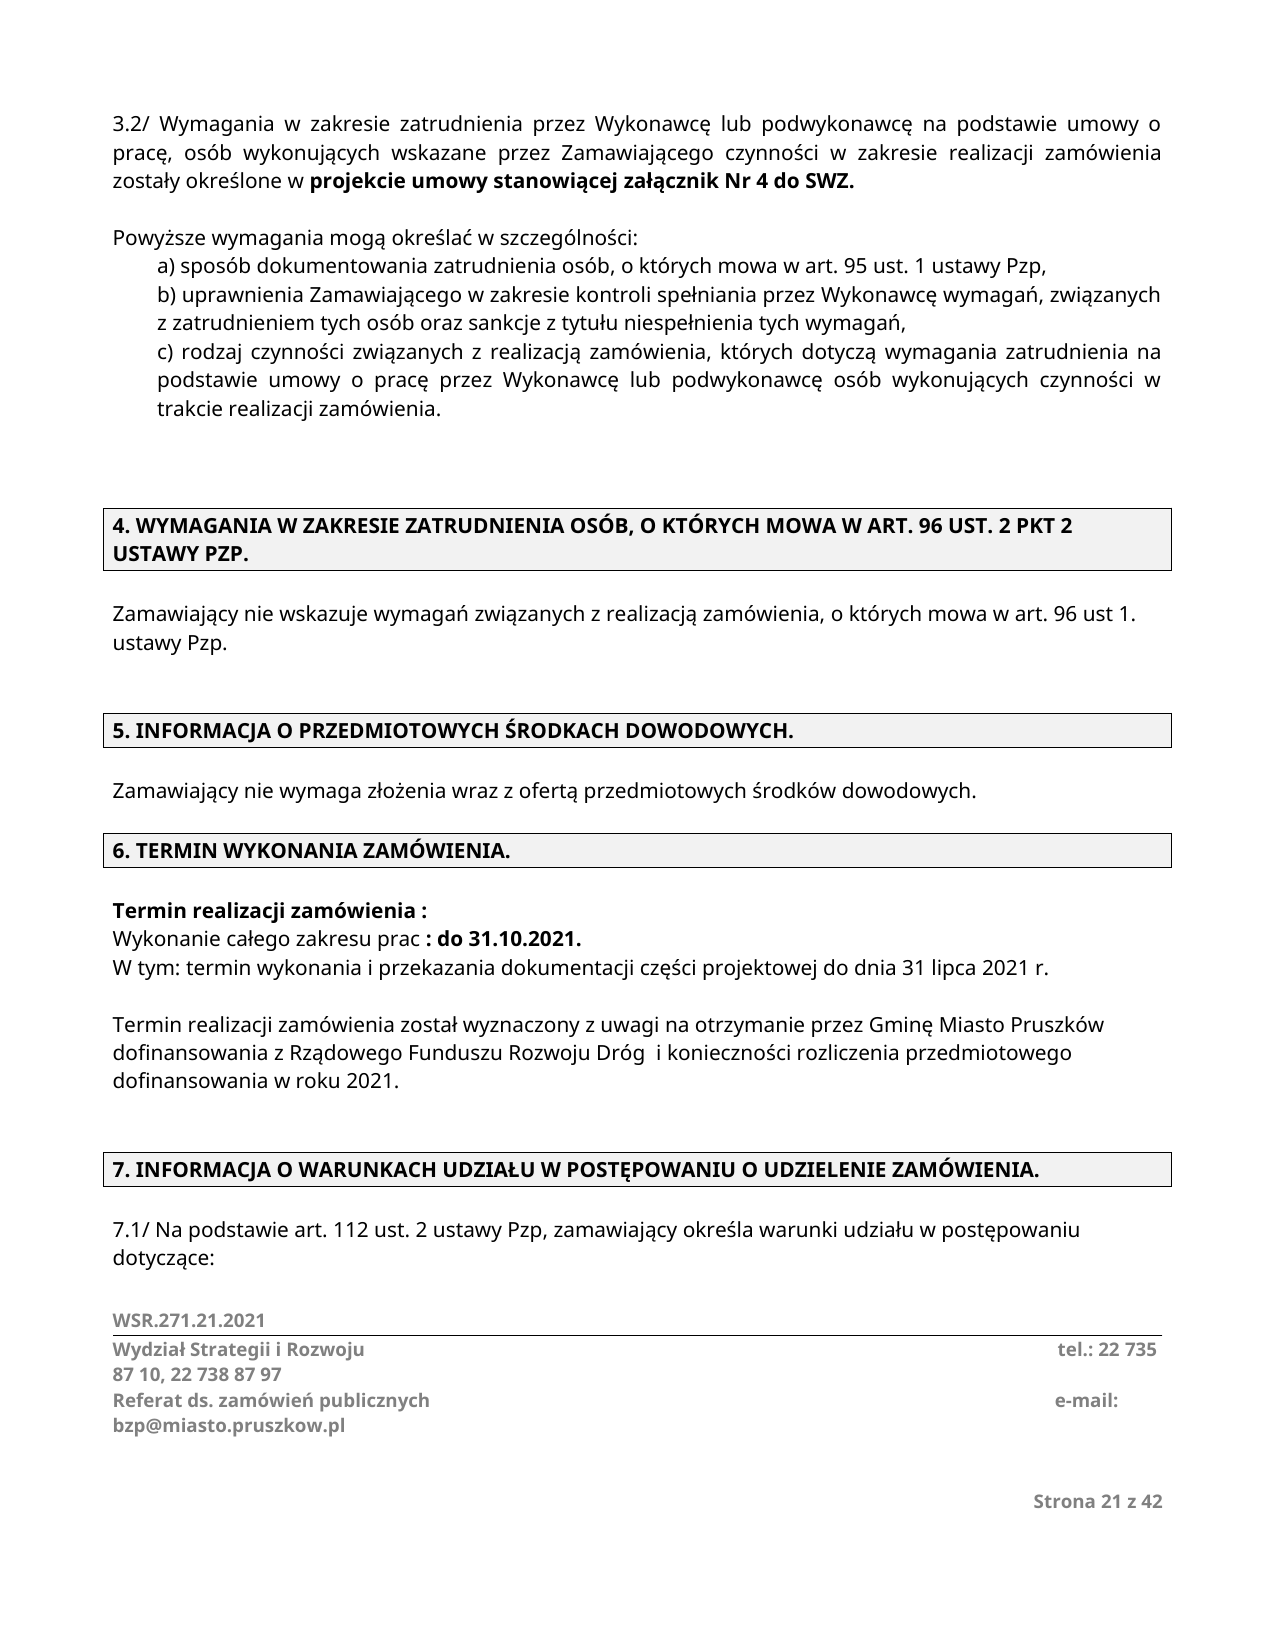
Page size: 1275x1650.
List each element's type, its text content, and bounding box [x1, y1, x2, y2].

text a) sposób dokumentowania zatrudnienia osób, o których mowa w art. 95 ust. 1 ustawy Pzp, [157, 252, 1162, 280]
text 6. TERMIN WYKONANIA ZAMÓWIENIA. [104, 834, 1171, 867]
text 7.1/ Na podstawie art. 112 ust. 2 ustawy Pzp, zamawiający określa warunki udziału w postępowaniu dotyczące: [112, 1215, 1162, 1272]
text 5. INFORMACJA O PRZEDMIOTOWYCH ŚRODKACH DOWODOWYCH. [104, 714, 1171, 747]
text Powyższe wymagania mogą określać w szczególności: [112, 223, 1162, 252]
text Termin realizacji zamówienia : [112, 896, 1162, 924]
text Wykonanie całego zakresu prac : do 31.10.2021. [112, 924, 1162, 953]
text 7. INFORMACJA O WARUNKACH UDZIAŁU W POSTĘPOWANIU O UDZIELENIE ZAMÓWIENIA. [104, 1153, 1171, 1186]
text Zamawiający nie wymaga złożenia wraz z ofertą przedmiotowych środków dowodowych. [112, 776, 1162, 804]
text 3.2/ Wymagania w zakresie zatrudnienia przez Wykonawcę lub podwykonawcę na podstawie umowy o pracę, osób wykonujących wskazane przez Zamawiającego czynności w zakresie realizacji zamówienia zostały określone w projekcie umowy stanowiącej załącznik Nr 4 do SWZ. [112, 109, 1162, 195]
text 4. WYMAGANIA W ZAKRESIE ZATRUDNIENIA OSÓB, O KTÓRYCH MOWA W ART. 96 UST. 2 PKT 2 USTAWY PZP. [104, 509, 1171, 570]
text W tym: termin wykonania i przekazania dokumentacji części projektowej do dnia 31 lipca 2021 r. [112, 953, 1162, 981]
text c) rodzaj czynności związanych z realizacją zamówienia, których dotyczą wymagania zatrudnienia na podstawie umowy o pracę przez Wykonawcę lub podwykonawcę osób wykonujących czynności w trakcie realizacji zamówienia. [157, 337, 1162, 422]
text b) uprawnienia Zamawiającego w zakresie kontroli spełniania przez Wykonawcę wymagań, związanych z zatrudnieniem tych osób oraz sankcje z tytułu niespełnienia tych wymagań, [157, 280, 1162, 337]
text Zamawiający nie wskazuje wymagań związanych z realizacją zamówienia, o których mowa w art. 96 ust 1. ustawy Pzp. [112, 599, 1162, 656]
text Termin realizacji zamówienia został wyznaczony z uwagi na otrzymanie przez Gminę Miasto Pruszków dofinansowania z Rządowego Funduszu Rozwoju Dróg i konieczności rozliczenia przedmiotowego dofinansowania w roku 2021. [112, 1010, 1162, 1095]
